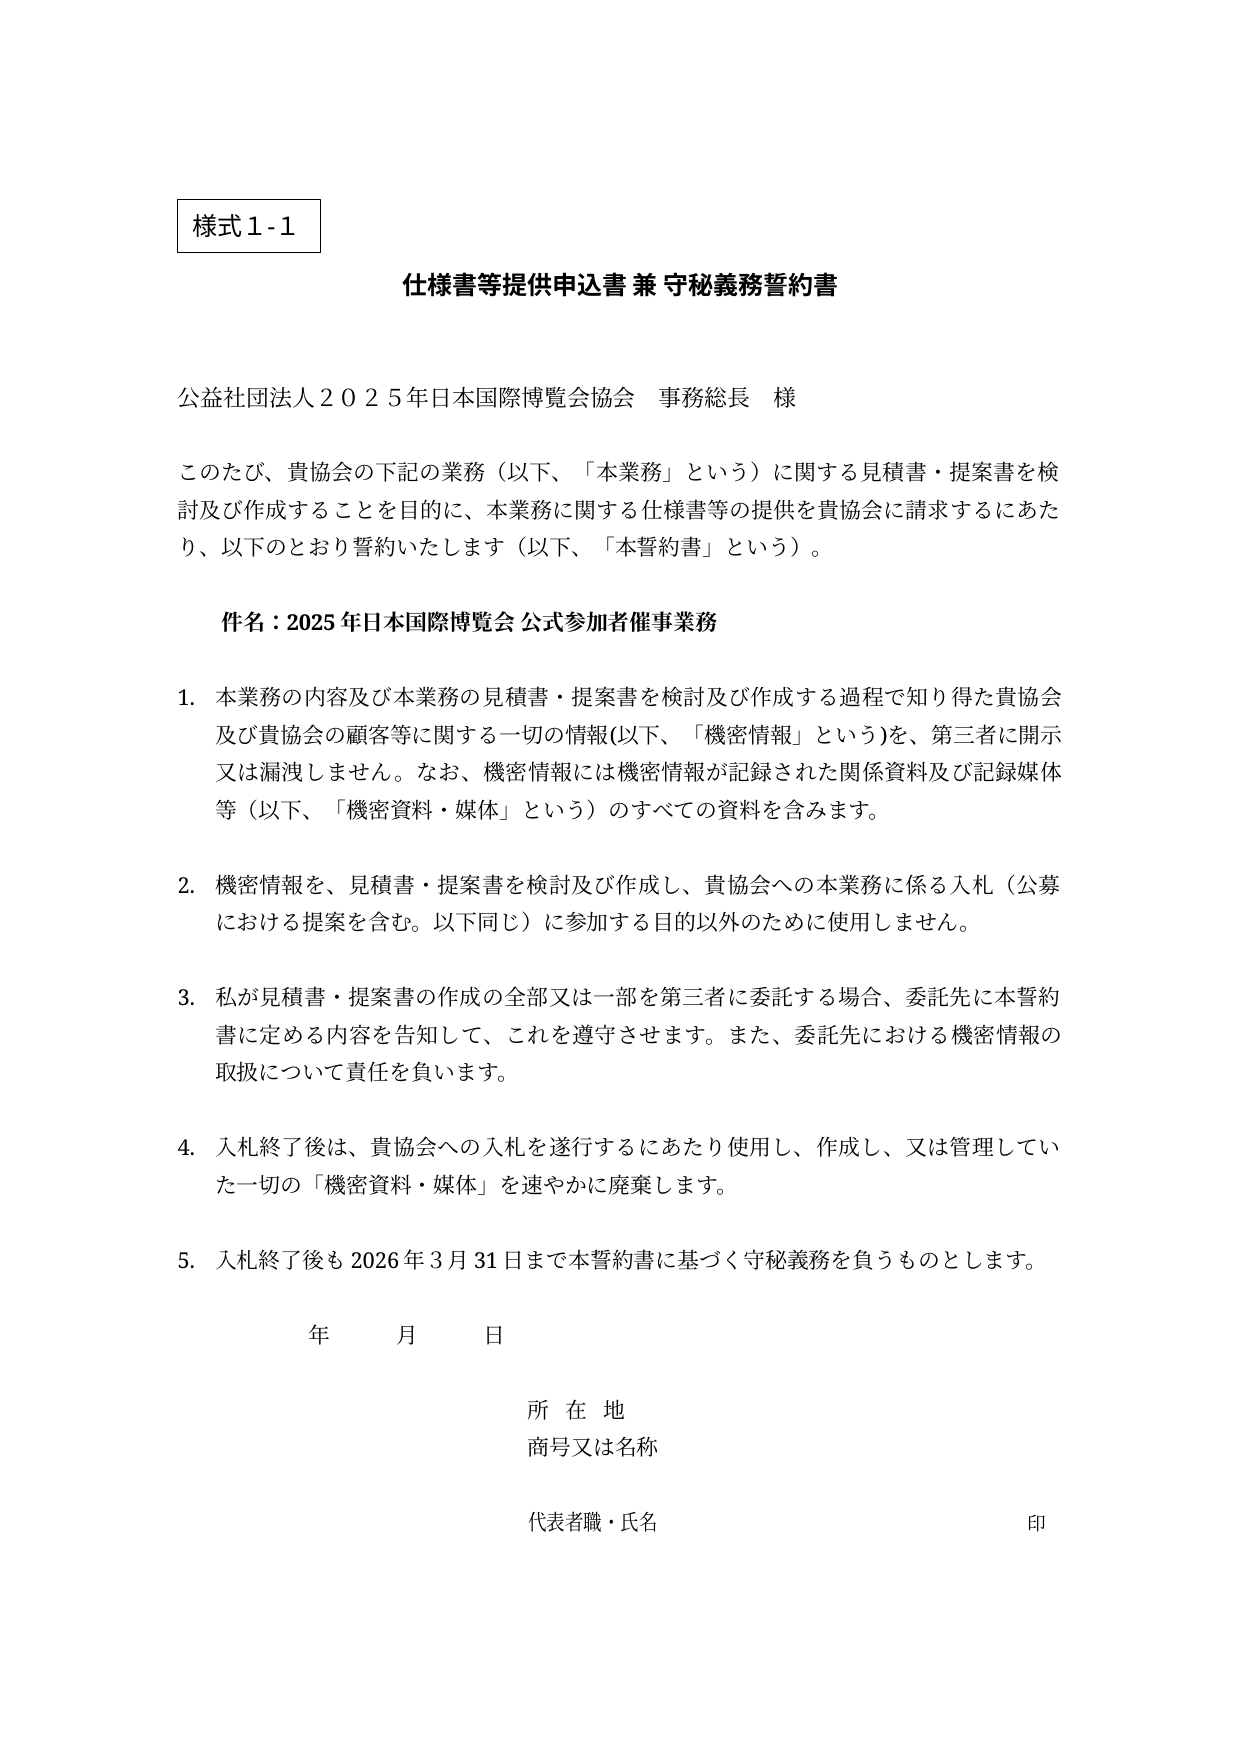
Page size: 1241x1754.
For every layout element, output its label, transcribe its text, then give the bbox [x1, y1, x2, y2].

list 本業務の内容及び本業務の見積書・提案書を検討及び作成する過程で知り得た貴協会及び貴協会の顧客等に関する一切の情報(以下、「機密情報」という)を、第三者に開示又は漏洩しません。なお、機密情報には機密情報が記録された関係資料及び記録媒体等（以下、「機密資料・媒体」という）のすべての資料を含みます。 [177, 677, 1063, 827]
text 所在地 [177, 1390, 1063, 1427]
list 入札終了後は、貴協会への入札を遂行するにあたり使用し、作成し、又は管理していた一切の「機密資料・媒体」を速やかに廃棄します。 [177, 1127, 1063, 1202]
text 代表者職・氏名 印 [177, 1502, 1063, 1540]
list 私が見積書・提案書の作成の全部又は一部を第三者に委託する場合、委託先に本誓約書に定める内容を告知して、これを遵守させます。また、委託先における機密情報の取扱について責任を負います。 [177, 977, 1063, 1090]
list 入札終了後も2026年３月31日まで本誓約書に基づく守秘義務を負うものとします。 [177, 1240, 1063, 1277]
text 商号又は名称 [177, 1427, 1063, 1465]
text このたび、貴協会の下記の業務（以下、「本業務」という）に関する見積書・提案書を検討及び作成することを目的に、本業務に関する仕様書等の提供を貴協会に請求するにあたり、以下のとおり誓約いたします（以下、「本誓約書」という）。 [177, 452, 1063, 565]
text 年 月 日 [177, 1315, 1063, 1352]
text 公益社団法人２０２５年日本国際博覧会協会 事務総長 様 [177, 377, 1063, 415]
text 仕様書等提供申込書 兼 守秘義務誓約書 [177, 265, 1063, 302]
list 機密情報を、見積書・提案書を検討及び作成し、貴協会への本業務に係る入札（公募における提案を含む。以下同じ）に参加する目的以外のために使用しません。 [177, 865, 1063, 940]
text 件名：2025年日本国際博覧会 公式参加者催事業務 [221, 602, 1063, 640]
